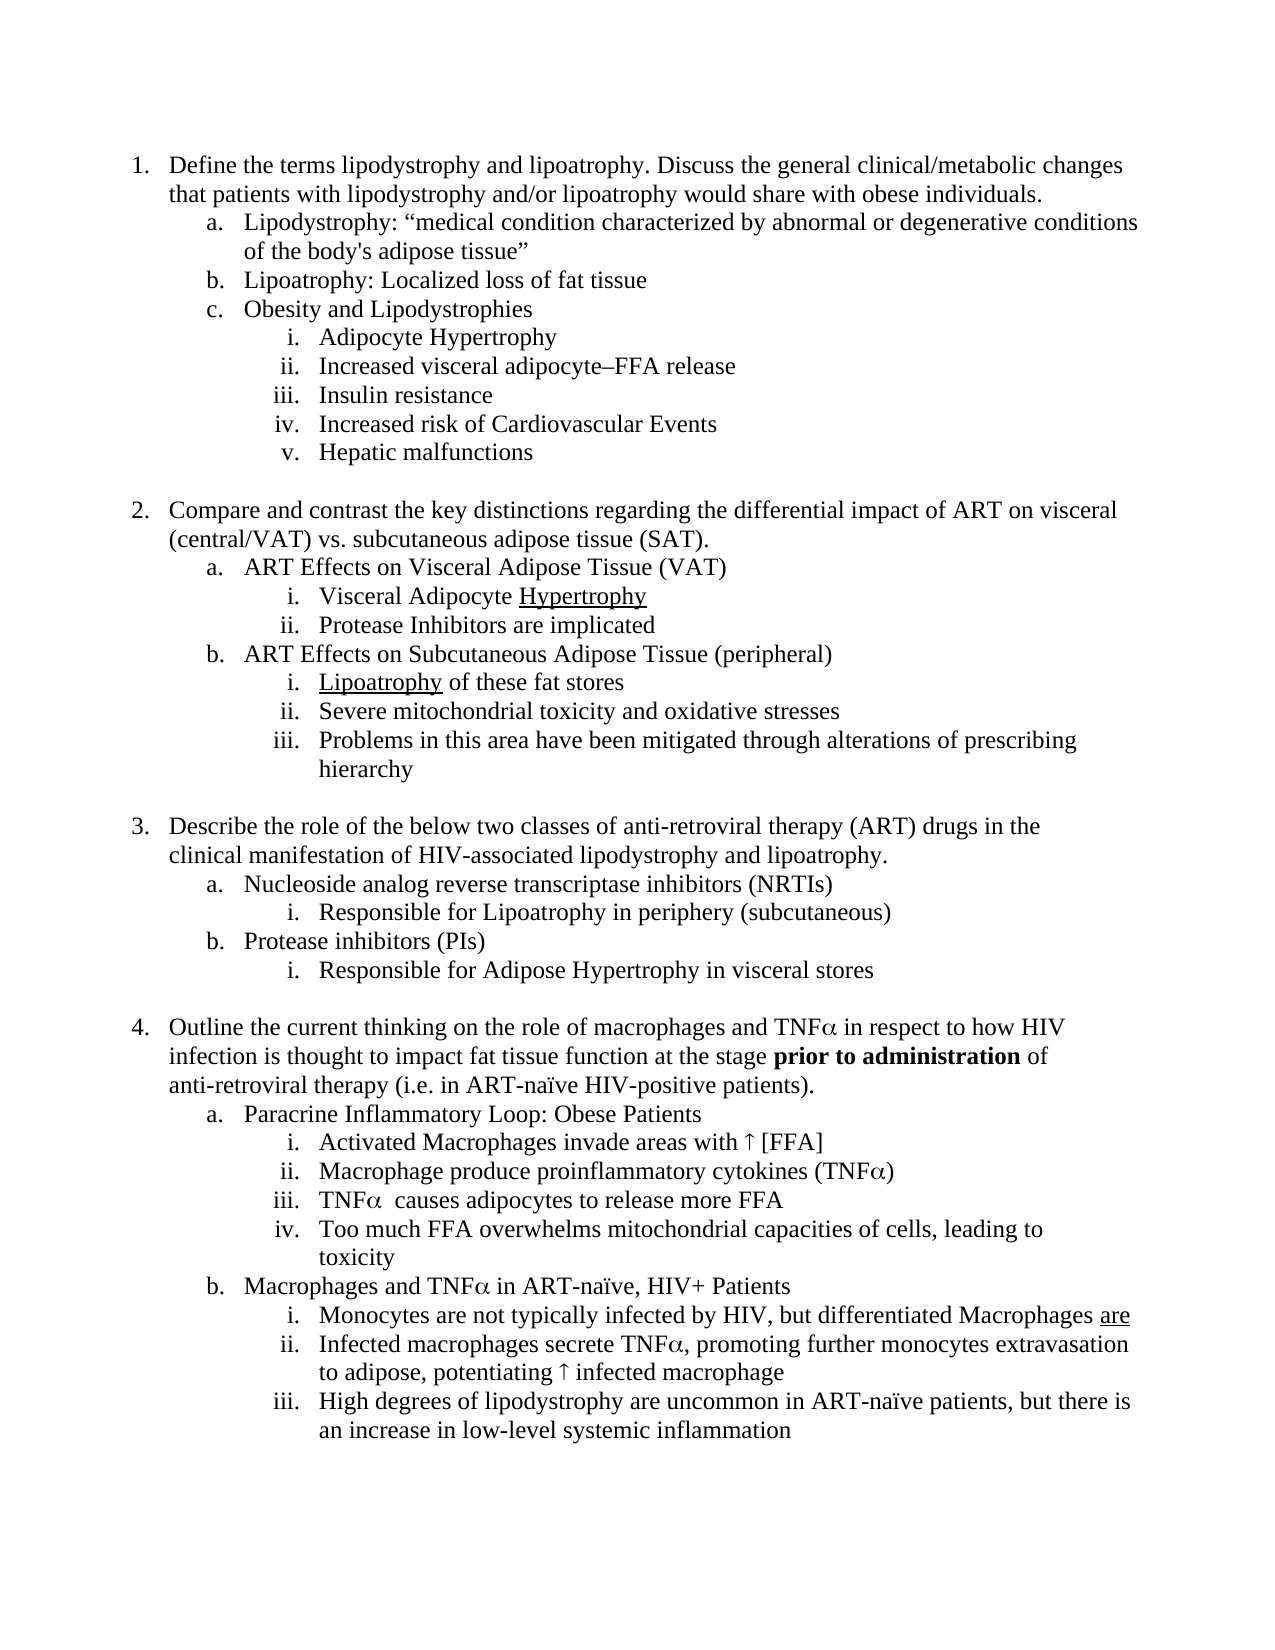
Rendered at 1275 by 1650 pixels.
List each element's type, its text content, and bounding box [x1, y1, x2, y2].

list Responsible for Lipoatrophy in periphery (subcutaneous) [300, 897, 1153, 926]
list Responsible for Adipose Hypertrophy in visceral stores [300, 955, 1153, 1012]
list Describe the role of the below two classes of anti-retroviral therapy (ART) drugs in the clinical manifestation of HIV-associated lipodystrophy and lipoatrophy. [131, 811, 1087, 869]
list Increased risk of Cardiovascular Events [300, 409, 1153, 437]
list Lipodystrophy: “medical condition characterized by abnormal or degenerative conditions of the body's adipose tissue” [206, 207, 1153, 265]
list Protease inhibitors (PIs) [206, 926, 1153, 955]
list Visceral Adipocyte Hypertrophy [300, 581, 1153, 610]
list Nucleoside analog reverse transcriptase inhibitors (NRTIs) [206, 869, 1153, 897]
list Macrophage produce proinflammatory cytokines (TNF) [300, 1156, 1087, 1185]
list Protease Inhibitors are implicated [300, 610, 1153, 639]
list Problems in this area have been mitigated through alterations of prescribing hierarchy [300, 725, 1153, 811]
list Insulin resistance [300, 380, 1153, 409]
list Activated Macrophages invade areas with [FFA] [300, 1127, 1087, 1156]
list Paracrine Inflammatory Loop: Obese Patients [206, 1099, 1087, 1127]
list Compare and contrast the key distinctions regarding the differential impact of ART on visceral (central/VAT) vs. subcutaneous adipose tissue (SAT). [131, 495, 1153, 552]
list Monocytes are not typically infected by HIV, but differentiated Macrophages are [300, 1300, 1134, 1329]
list Too much FFA overwhelms mitochondrial capacities of cells, leading to toxicity [300, 1214, 1087, 1271]
list Outline the current thinking on the role of macrophages and TNF in respect to how HIV infection is thought to impact fat tissue function at the stage prior to administration of anti-retroviral therapy (i.e. in ART-naïve HIV-positive patients). [131, 1012, 1087, 1099]
list Severe mitochondrial toxicity and oxidative stresses [300, 696, 1153, 725]
list ART Effects on Visceral Adipose Tissue (VAT) [206, 552, 1153, 581]
list Obesity and Lipodystrophies [206, 294, 1153, 322]
list Lipoatrophy of these fat stores [300, 667, 1153, 696]
list Increased visceral adipocyte–FFA release [300, 351, 1153, 380]
list Macrophages and TNF in ART-naïve, HIV+ Patients [206, 1271, 1087, 1300]
list High degrees of lipodystrophy are uncommon in ART-naïve patients, but there is an increase in low-level systemic inflammation [300, 1386, 1134, 1472]
list Hepatic malfunctions [300, 437, 1153, 495]
list ART Effects on Subcutaneous Adipose Tissue (peripheral) [206, 639, 1153, 667]
list Lipoatrophy: Localized loss of fat tissue [206, 265, 1153, 294]
list Define the terms lipodystrophy and lipoatrophy. Discuss the general clinical/metabolic changes that patients with lipodystrophy and/or lipoatrophy would share with obese individuals. [131, 150, 1153, 207]
list TNF causes adipocytes to release more FFA [300, 1185, 1087, 1214]
list Adipocyte Hypertrophy [300, 322, 1153, 351]
list Infected macrophages secrete TNF, promoting further monocytes extravasation to adipose, potentiating infected macrophage [300, 1329, 1134, 1386]
